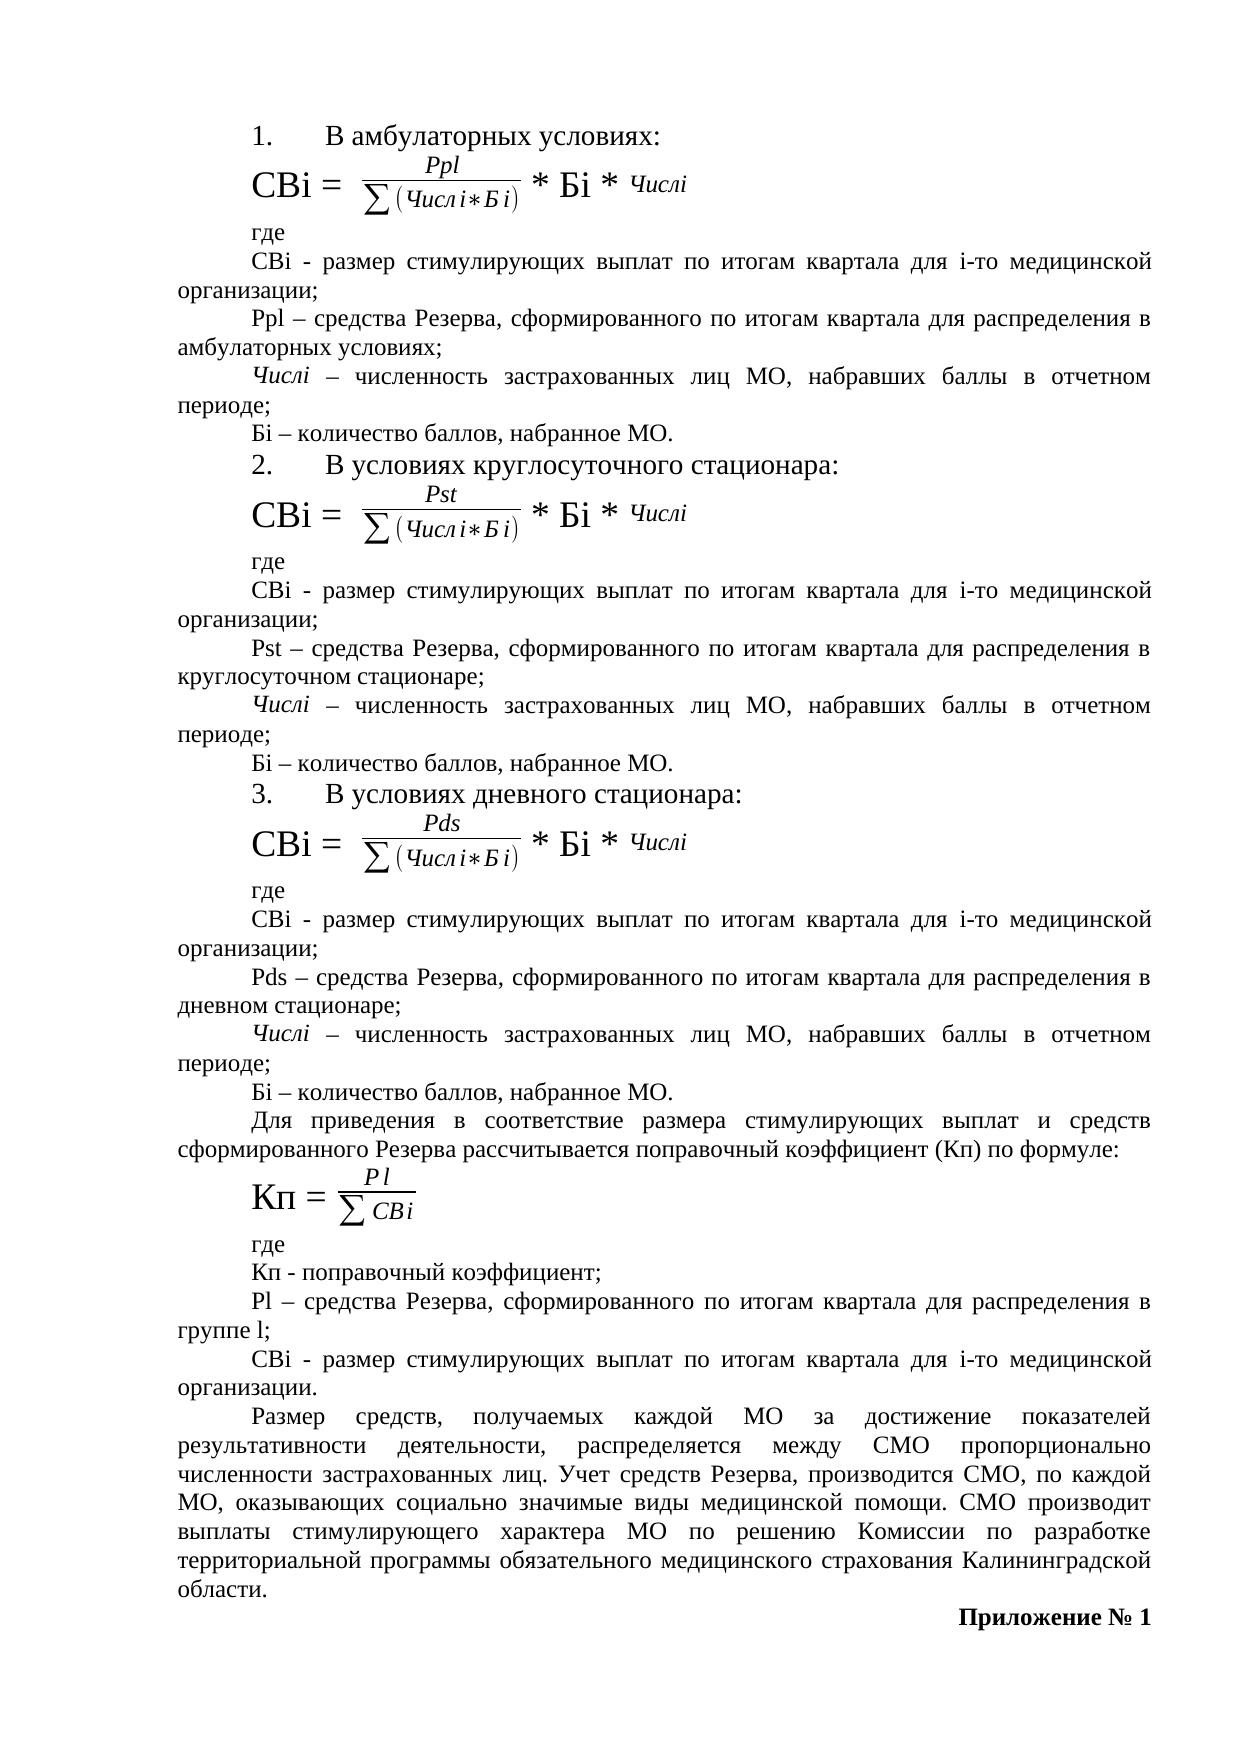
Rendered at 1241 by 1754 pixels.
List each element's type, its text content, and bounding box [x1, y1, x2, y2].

text СВi - размер стимулирующих выплат по итогам квартала для i-то медицинской организации; [177, 904, 1152, 962]
text Размер средств, получаемых каждой МО за достижение показателей результативности деятельности, распределяется между СМО пропорционально численности застрахованных лиц. Учет средств Резерва, производится СМО, по каждой МО, оказывающих социально значимые виды медицинской помощи. СМО производит выплаты стимулирующего характера МО по решению Комиссии по разработке территориальной программы обязательного медицинского страхования Калининградской области. [177, 1401, 1152, 1602]
text СВi = * Бi * [177, 152, 1152, 217]
text СВi = * Бi * [177, 481, 1152, 546]
text где [177, 876, 1152, 904]
text Рl – средства Резерва, сформированного по итогам квартала для распределения в группе l; [177, 1286, 1152, 1344]
text – численность застрахованных лиц МО, набравших баллы в отчетном периоде; [177, 690, 1152, 748]
text Для приведения в соответствие размера стимулирующих выплат и средств сформированного Резерва рассчитывается поправочный коэффициент (Кп) по формуле: [177, 1106, 1152, 1163]
text СВi = * Бi * [177, 810, 1152, 876]
text СВi - размер стимулирующих выплат по итогам квартала для i-то медицинской организации; [177, 575, 1152, 633]
text Бi – количество баллов, набранное МО. [177, 1077, 1152, 1106]
text Кп = [177, 1163, 1152, 1229]
text Приложение № 1 [177, 1602, 1152, 1631]
list В условиях дневного стационара: [177, 776, 1152, 810]
text СВi - размер стимулирующих выплат по итогам квартала для i-то медицинской организации. [177, 1344, 1152, 1401]
text – численность застрахованных лиц МО, набравших баллы в отчетном периоде; [177, 1019, 1152, 1077]
text где [177, 546, 1152, 575]
text Рst – средства Резерва, сформированного по итогам квартала для распределения в круглосуточном стационаре; [177, 633, 1152, 690]
text Кп - поправочный коэффициент; [177, 1257, 1152, 1286]
text СВi - размер стимулирующих выплат по итогам квартала для i-то медицинской организации; [177, 246, 1152, 303]
text Бi – количество баллов, набранное МО. [177, 418, 1152, 447]
text Рpl – средства Резерва, сформированного по итогам квартала для распределения в амбулаторных условиях; [177, 303, 1152, 361]
list В условиях круглосуточного стационара: [177, 447, 1152, 481]
text Бi – количество баллов, набранное МО. [177, 748, 1152, 776]
text где [177, 1229, 1152, 1257]
text Рds – средства Резерва, сформированного по итогам квартала для распределения в дневном стационаре; [177, 962, 1152, 1019]
text где [177, 217, 1152, 246]
text – численность застрахованных лиц МО, набравших баллы в отчетном периоде; [177, 361, 1152, 418]
list В амбулаторных условиях: [177, 118, 1152, 152]
